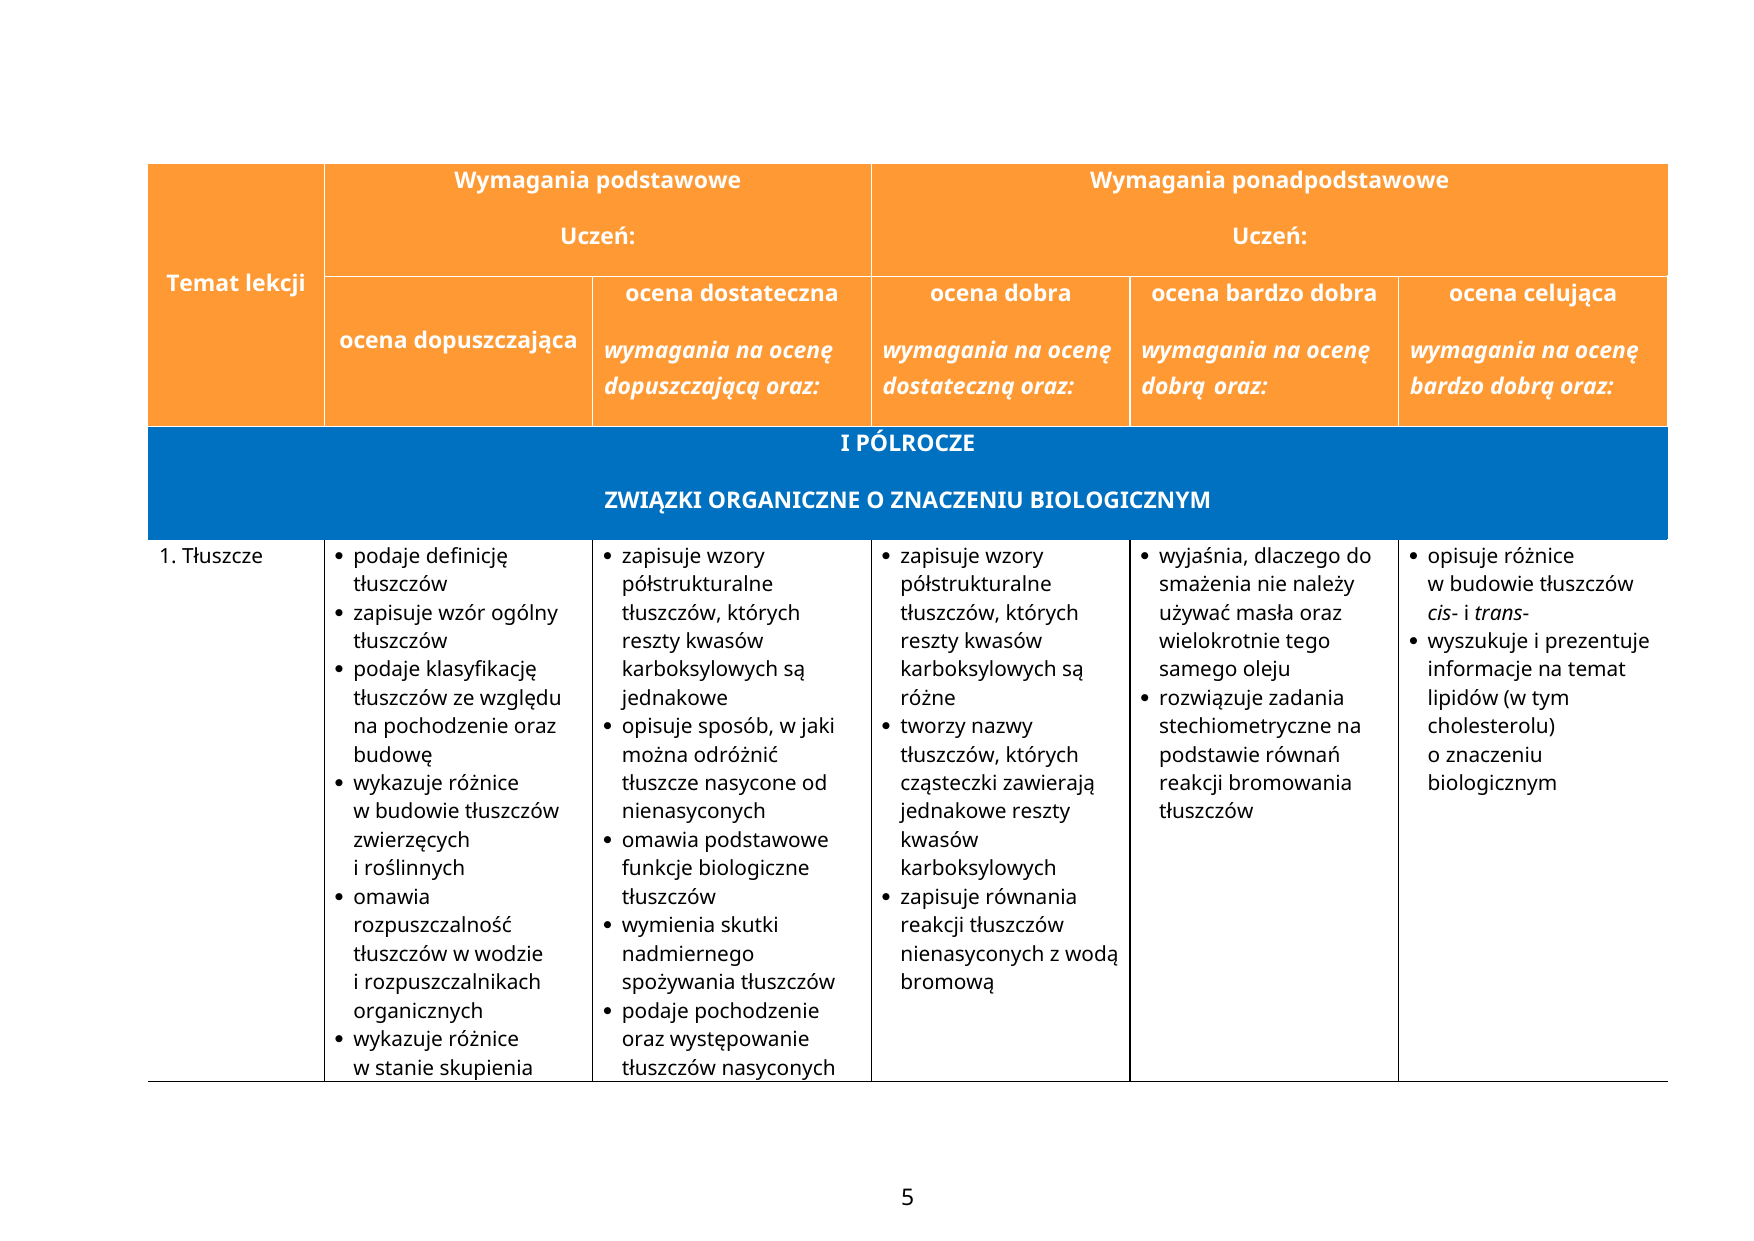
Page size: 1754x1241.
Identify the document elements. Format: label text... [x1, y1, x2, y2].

table_cell opisuje różnice w budowie tłuszczów cis- i trans- wyszukuje i prezentuje informacje na temat lipidów (w tym cholesterolu) o znaczeniu biologicznym [1399, 541, 1667, 1081]
table_header Temat lekcji [148, 164, 324, 426]
table_header Wymagania podstawowe Uczeń: [325, 164, 871, 276]
table_cell I PÓLROCZE ZWIĄZKI ORGANICZNE O ZNACZENIU BIOLOGICZNYM [148, 427, 1668, 540]
table_cell ocena dopuszczająca [325, 277, 592, 426]
table_cell zapisuje wzory półstrukturalne tłuszczów, których reszty kwasów karboksylowych są różne tworzy nazwy tłuszczów, których cząsteczki zawierają jednakowe reszty kwasów karboksylowych zapisuje równania reakcji tłuszczów nienasyconych z wodą bromową [872, 541, 1129, 1081]
table_cell ocena dobra wymagania na ocenę dostateczną oraz: [872, 277, 1129, 426]
table_cell wyjaśnia, dlaczego do smażenia nie należy używać masła oraz wielokrotnie tego samego oleju rozwiązuje zadania stechiometryczne na podstawie równań reakcji bromowania tłuszczów [1131, 541, 1398, 1081]
table_cell ocena dostateczna wymagania na ocenę dopuszczającą oraz: [593, 277, 871, 426]
table_cell ocena bardzo dobra wymagania na ocenę dobrą oraz: [1131, 277, 1398, 426]
table_cell ocena celująca wymagania na ocenę bardzo dobrą oraz: [1399, 277, 1667, 426]
table_cell 1. Tłuszcze [148, 541, 324, 1081]
table_header Wymagania ponadpodstawowe Uczeń: [872, 164, 1668, 276]
table_cell podaje definicję tłuszczów zapisuje wzór ogólny tłuszczów podaje klasyfikację tłuszczów ze względu na pochodzenie oraz budowę wykazuje różnice w budowie tłuszczów zwierzęcych i roślinnych omawia rozpuszczalność tłuszczów w wodzie i rozpuszczalnikach organicznych wykazuje różnice w stanie skupienia tłuszczów w zależności od budowy [325, 541, 592, 1081]
table_cell zapisuje wzory półstrukturalne tłuszczów, których reszty kwasów karboksylowych są jednakowe opisuje sposób, w jaki można odróżnić tłuszcze nasycone od nienasyconych omawia podstawowe funkcje biologiczne tłuszczów wymienia skutki nadmiernego spożywania tłuszczów podaje pochodzenie oraz występowanie tłuszczów nasyconych i nienasyconych wyszukuje informacje o zastosowaniach tłuszczów podaje zasady właściwego udziału tłuszczów w diecie [593, 541, 871, 1081]
